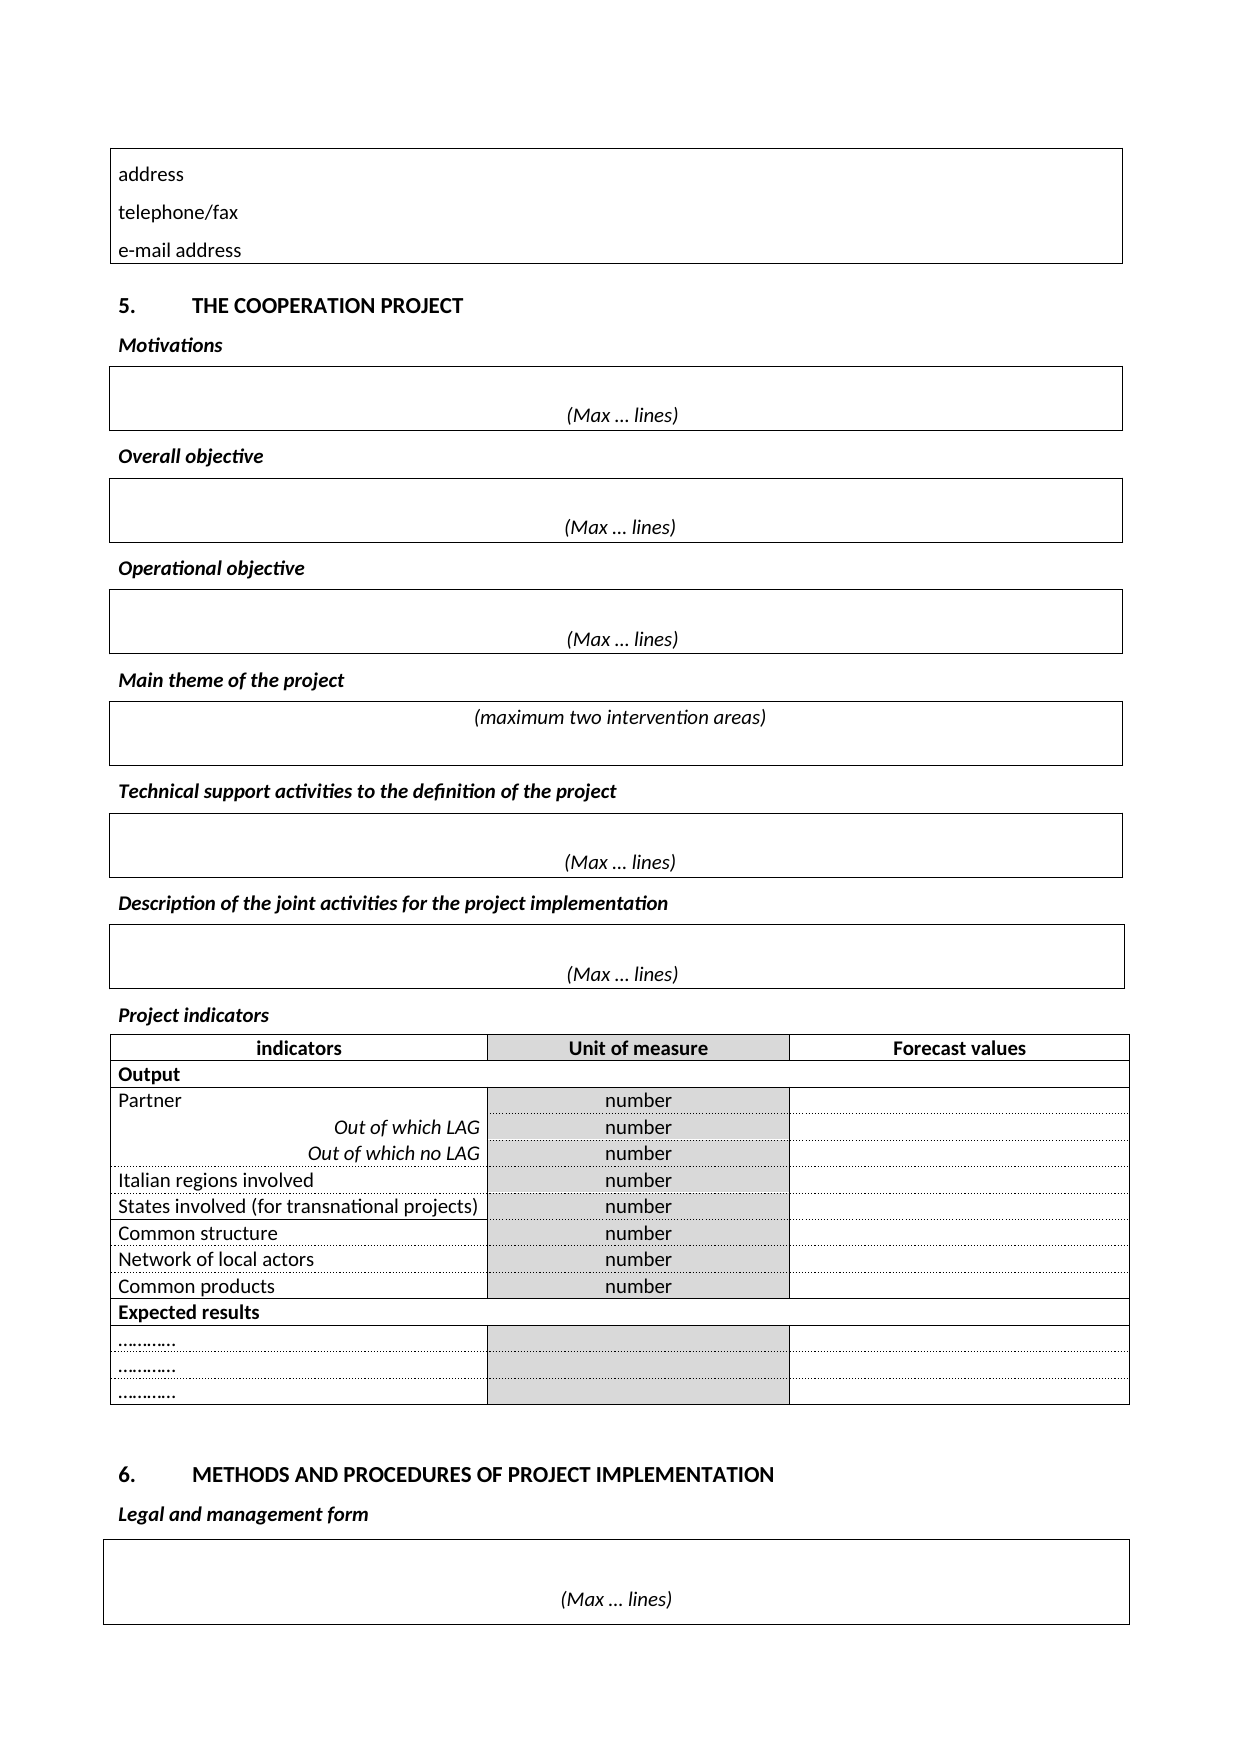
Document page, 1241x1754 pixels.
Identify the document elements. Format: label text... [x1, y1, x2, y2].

table_cell Italian regions involved [111, 1166, 487, 1192]
text Operational objective [118, 555, 1122, 581]
table_cell Expected results [111, 1299, 1129, 1325]
table_cell Partner [111, 1088, 487, 1113]
text Main theme of the project [118, 667, 1122, 692]
text Description of the joint activities for the project implementation [118, 890, 1122, 916]
table_header Unit of measure [488, 1035, 789, 1060]
text (Max … lines) [110, 623, 1122, 653]
text Technical support activities to the definition of the project [118, 779, 1122, 804]
table_cell [790, 1166, 1129, 1192]
table_cell number [488, 1088, 789, 1113]
table_cell Network of local actors [111, 1245, 487, 1272]
table_cell number [488, 1113, 789, 1139]
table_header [111, 149, 1122, 262]
table_cell number [488, 1166, 789, 1192]
table_cell [488, 1378, 789, 1404]
table_cell [790, 1272, 1129, 1298]
table_cell [488, 1351, 789, 1378]
table_cell [488, 1326, 789, 1351]
text Legal and management form [118, 1501, 1122, 1527]
text 6. METHODS AND PROCEDURES OF PROJECT IMPLEMENTATION [118, 1461, 1122, 1489]
table_cell [790, 1088, 1129, 1113]
text (Max … lines) [110, 846, 1122, 877]
table_header (Max … lines) [104, 1540, 1129, 1624]
table_cell ………… [111, 1326, 487, 1351]
table_cell Out of which no LAG [111, 1140, 487, 1166]
table_cell [790, 1351, 1129, 1378]
table_cell number [488, 1272, 789, 1298]
table_cell ………… [111, 1351, 487, 1378]
table_cell [790, 1113, 1129, 1139]
table_header Forecast values [790, 1035, 1129, 1060]
text Project indicators [118, 1002, 1122, 1027]
table_cell [790, 1193, 1129, 1219]
table_cell States involved (for transnational projects) [111, 1193, 487, 1219]
table_cell number [488, 1219, 789, 1245]
text Overall objective [118, 444, 1122, 469]
table_cell ………… [111, 1378, 487, 1404]
table_cell [790, 1245, 1129, 1272]
table_cell number [488, 1245, 789, 1272]
table_cell [790, 1219, 1129, 1245]
table_cell Common products [111, 1272, 487, 1298]
text Motivations [118, 332, 1122, 357]
table_cell Output [111, 1061, 1129, 1087]
table_cell [790, 1326, 1129, 1351]
text 5. THE COOPERATION PROJECT [118, 291, 1122, 319]
text (maximum two intervention areas) [110, 702, 1122, 729]
table_cell number [488, 1140, 789, 1166]
table_header indicators [111, 1035, 487, 1060]
table_cell [790, 1378, 1129, 1404]
table_cell number [488, 1193, 789, 1219]
text (Max … lines) [110, 511, 1122, 542]
table_cell Common structure [111, 1220, 487, 1245]
text (Max … lines) [110, 958, 1124, 988]
table_cell [790, 1140, 1129, 1166]
table_cell Out of which LAG [111, 1113, 487, 1139]
text (Max … lines) [110, 399, 1122, 430]
